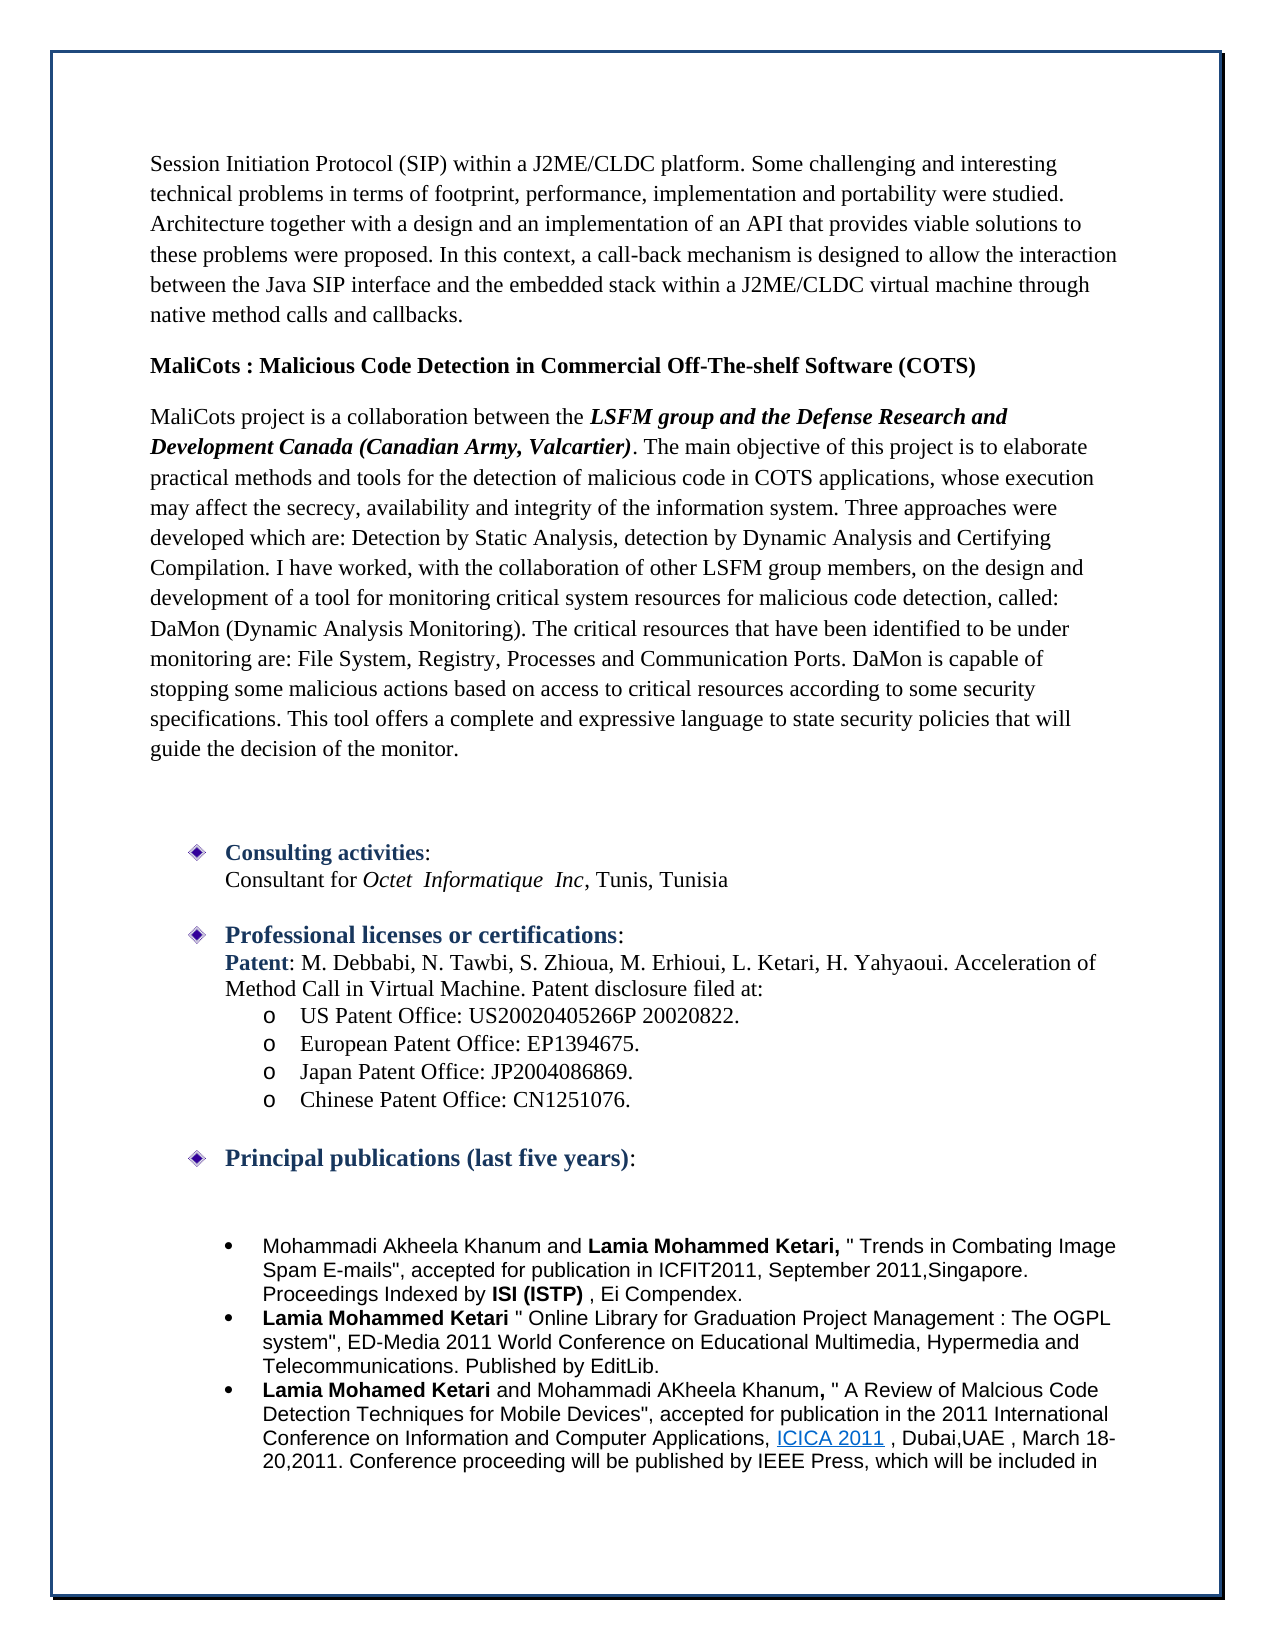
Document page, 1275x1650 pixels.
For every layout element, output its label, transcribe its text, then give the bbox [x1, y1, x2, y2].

text Patent: M. Debbabi, N. Tawbi, S. Zhioua, M. Erhioui, L. Ketari, H. Yahyaoui. Acceleration of Method Call in Virtual Machine. Patent disclosure filed at: [225, 949, 1122, 1002]
list US Patent Office: US20020405266P 20020822. [262, 1002, 1122, 1030]
list Mohammadi Akheela Khanum and Lamia Mohammed Ketari, " Trends in Combating Image Spam E-mails", accepted for publication in ICFIT2011, September 2011,Singapore. Proceedings Indexed by ISI (ISTP) , Ei Compendex. [225, 1233, 1122, 1305]
list Lamia Mohammed Ketari " Online Library for Graduation Project Management : The OGPL system", ED-Media 2011 World Conference on Educational Multimedia, Hypermedia and Telecommunications. Published by EditLib. [225, 1305, 1122, 1377]
list Japan Patent Office: JP2004086869. [262, 1058, 1122, 1086]
list Consulting activities: [187, 839, 1122, 866]
picture [188, 926, 206, 944]
list Chinese Patent Office: CN1251076. [262, 1086, 1122, 1114]
picture [188, 844, 206, 861]
list European Patent Office: EP1394675. [262, 1030, 1122, 1058]
picture [188, 1150, 206, 1167]
text Consultant for Octet Informatique Inc, Tunis, Tunisia [225, 866, 1122, 892]
list Principal publications (last five years): [187, 1143, 1122, 1172]
list Professional licenses or certifications: [187, 920, 1122, 949]
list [225, 1377, 1122, 1473]
